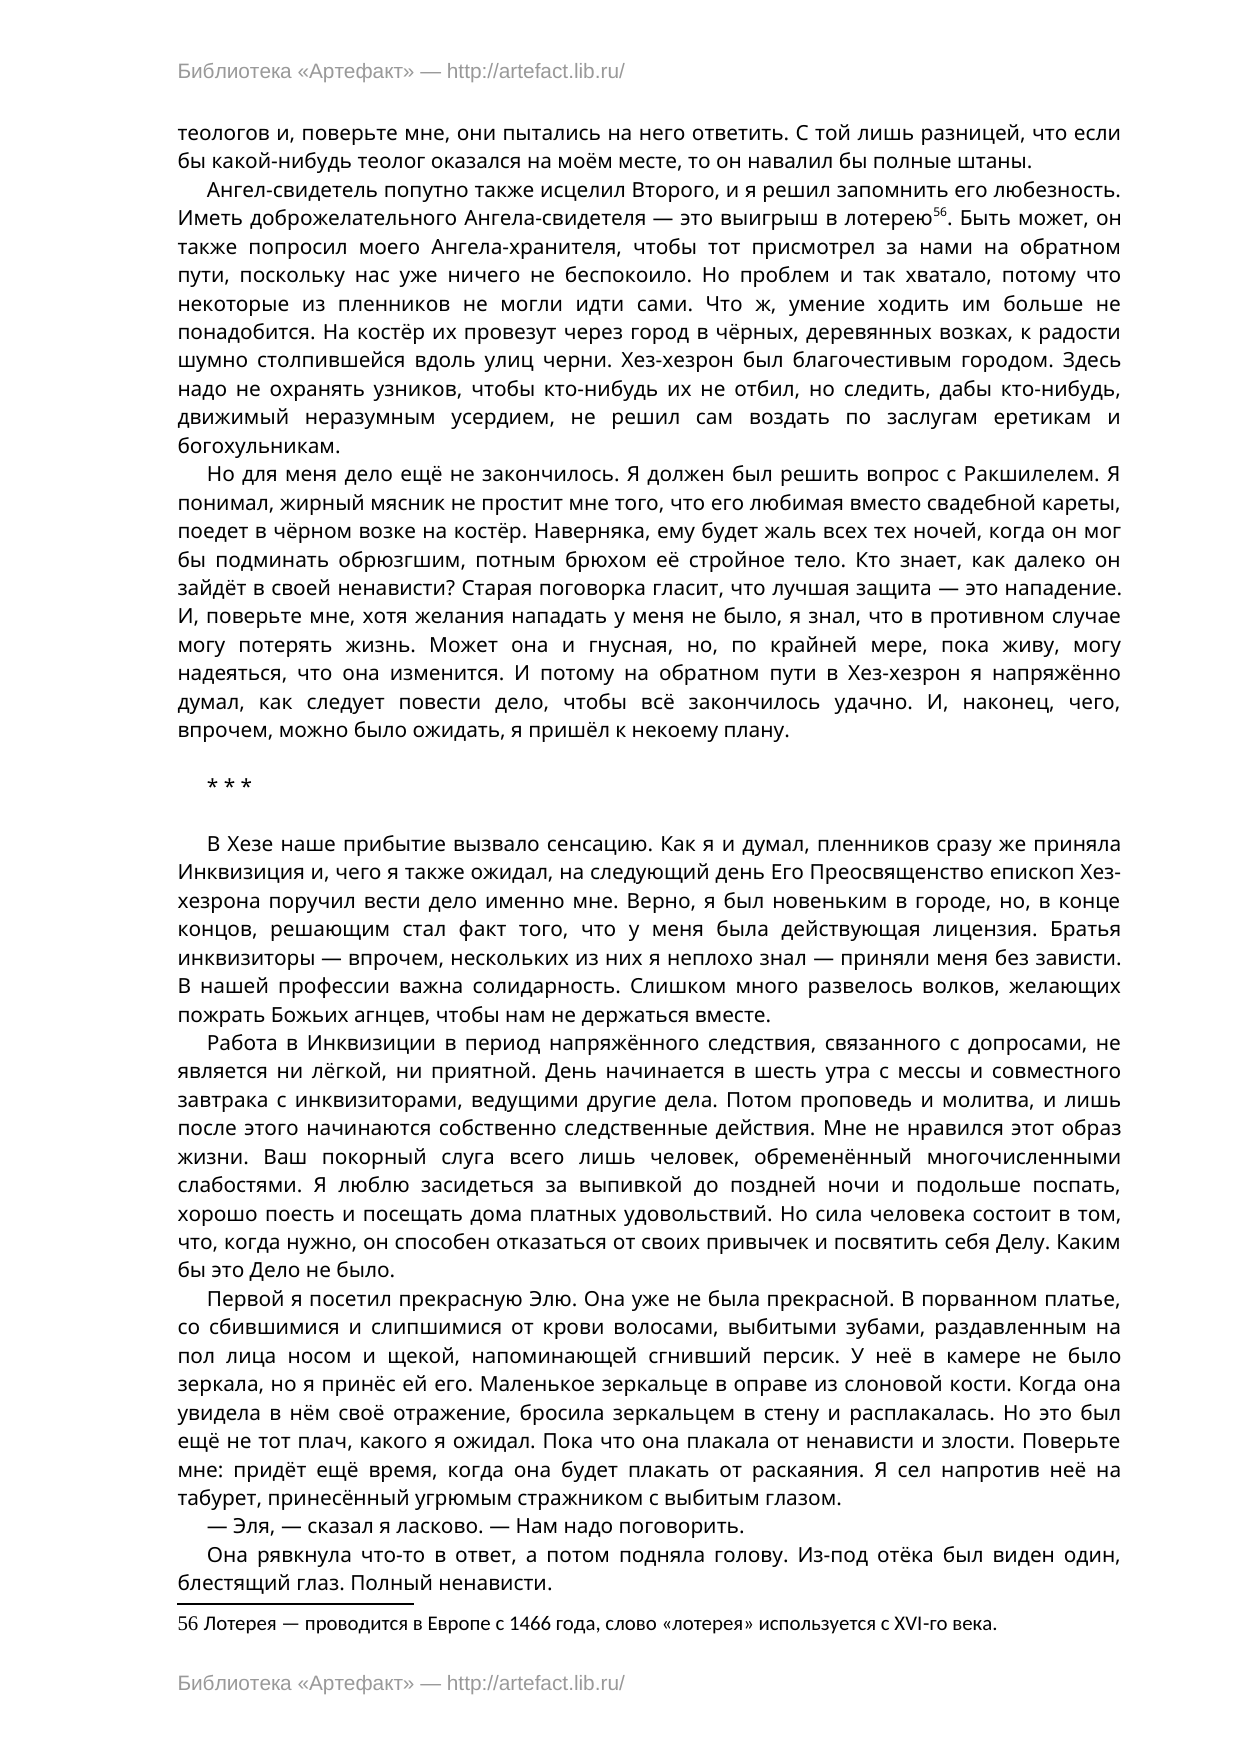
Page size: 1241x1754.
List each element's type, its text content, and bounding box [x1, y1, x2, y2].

text Работа в Инквизиции в период напряжённого следствия, связанного с допросами, не является ни лёгкой, ни приятной. День начинается в шесть утра с мессы и совместного завтрака с инквизиторами, ведущими другие дела. Потом проповедь и молитва, и лишь после этого начинаются собственно следственные действия. Мне не нравился этот образ жизни. Ваш покорный слуга всего лишь человек, обременённый многочисленными слабостями. Я люблю засидеться за выпивкой до поздней ночи и подольше поспать, хорошо поесть и посещать дома платных удовольствий. Но сила человека состоит в том, что, когда нужно, он способен отказаться от своих привычек и посвятить себя Делу. Каким бы это Дело не было. [177, 1028, 1122, 1284]
text Первой я посетил прекрасную Элю. Она уже не была прекрасной. В порванном платье, со сбившимися и слипшимися от крови волосами, выбитыми зубами, раздавленным на пол лица носом и щекой, напоминающей сгнивший персик. У неё в камере не было зеркала, но я принёс ей его. Маленькое зеркальце в оправе из слоновой кости. Когда она увидела в нём своё отражение, бросила зеркальцем в стену и расплакалась. Но это был ещё не тот плач, какого я ожидал. Пока что она плакала от ненависти и злости. Поверьте мне: придёт ещё время, когда она будет плакать от раскаяния. Я сел напротив неё на табурет, принесённый угрюмым стражником с выбитым глазом. [177, 1284, 1122, 1512]
text Ангел-свидетель попутно также исцелил Второго, и я решил запомнить его любезность. Иметь доброжелательного Ангела-свидетеля — это выигрыш в лотерею. Быть может, он также попросил моего Ангела-хранителя, чтобы тот присмотрел за нами на обратном пути, поскольку нас уже ничего не беспокоило. Но проблем и так хватало, потому что некоторые из пленников не могли идти сами. Что ж, умение ходить им больше не понадобится. На костёр их провезут через город в чёрных, деревянных возках, к радости шумно столпившейся вдоль улиц черни. Хез-хезрон был благочестивым городом. Здесь надо не охранять узников, чтобы кто-нибудь их не отбил, но следить, дабы кто-нибудь, движимый неразумным усердием, не решил сам воздать по заслугам еретикам и богохульникам. [177, 175, 1122, 459]
text Но для меня дело ещё не закончилось. Я должен был решить вопрос с Ракшилелем. Я понимал, жирный мясник не простит мне того, что его любимая вместо свадебной кареты, поедет в чёрном возке на костёр. Наверняка, ему будет жаль всех тех ночей, когда он мог бы подминать обрюзгшим, потным брюхом её стройное тело. Кто знает, как далеко он зайдёт в своей ненависти? Старая поговорка гласит, что лучшая защита — это нападение. И, поверьте мне, хотя желания нападать у меня не было, я знал, что в противном случае могу потерять жизнь. Может она и гнусная, но, по крайней мере, пока живу, могу надеяться, что она изменится. И потому на обратном пути в Хез-хезрон я напряжённо думал, как следует повести дело, чтобы всё закончилось удачно. И, наконец, чего, впрочем, можно было ожидать, я пришёл к некоему плану. [177, 459, 1122, 744]
text В Хезе наше прибытие вызвало сенсацию. Как я и думал, пленников сразу же приняла Инквизиция и, чего я также ожидал, на следующий день Его Преосвященство епископ Хез-хезрона поручил вести дело именно мне. Верно, я был новеньким в городе, но, в конце концов, решающим стал факт того, что у меня была действующая лицензия. Братья инквизиторы — впрочем, нескольких из них я неплохо знал — приняли меня без зависти. В нашей профессии важна солидарность. Слишком много развелось волков, желающих пожрать Божьих агнцев, чтобы нам не держаться вместе. [177, 829, 1122, 1028]
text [177, 118, 1122, 175]
text — Эля, — сказал я ласково. — Нам надо поговорить. [177, 1512, 1122, 1540]
text Она рявкнула что-то в ответ, а потом подняла голову. Из-под отёка был виден один, блестящий глаз. Полный ненависти. [177, 1540, 1122, 1597]
subtitle * * * [177, 772, 1122, 801]
